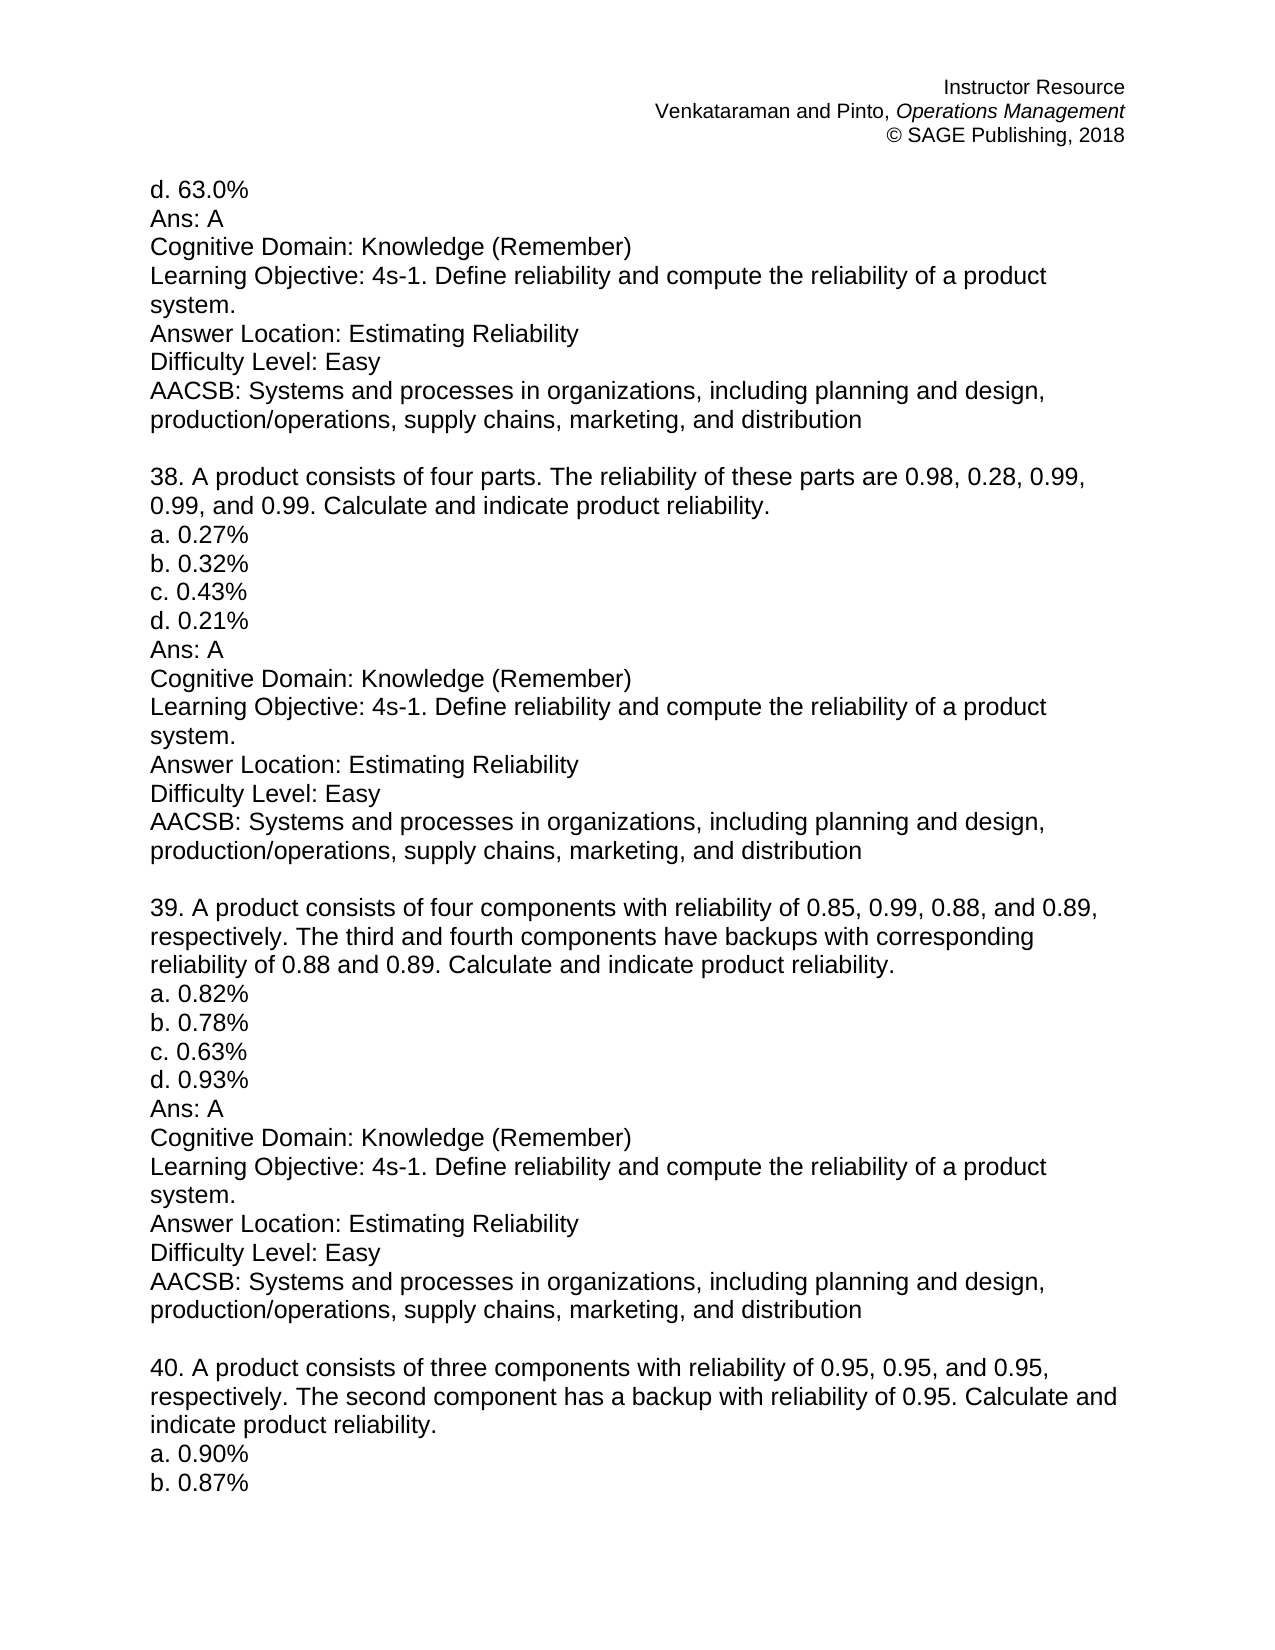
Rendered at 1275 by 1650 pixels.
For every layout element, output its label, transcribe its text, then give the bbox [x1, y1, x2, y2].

text Ans: A [150, 204, 1125, 232]
text Learning Objective: 4s-1. Define reliability and compute the reliability of a product system. [150, 261, 1125, 319]
text Cognitive Domain: Knowledge (Remember) [150, 1123, 1125, 1152]
text Answer Location: Estimating Reliability [150, 319, 1125, 347]
text b. 0.78% [150, 1008, 1125, 1037]
text Answer Location: Estimating Reliability [150, 750, 1125, 779]
text Difficulty Level: Easy [150, 779, 1125, 807]
text Difficulty Level: Easy [150, 347, 1125, 376]
text a. 0.90% [150, 1439, 1125, 1468]
text Ans: A [150, 1094, 1125, 1123]
text Learning Objective: 4s-1. Define reliability and compute the reliability of a product system. [150, 1152, 1125, 1209]
text d. 63.0% [150, 175, 1125, 204]
text 38. A product consists of four parts. The reliability of these parts are 0.98, 0.28, 0.99, 0.99, and 0.99. Calculate and indicate product reliability. [150, 462, 1125, 520]
text Cognitive Domain: Knowledge (Remember) [150, 232, 1125, 261]
text a. 0.82% [150, 979, 1125, 1008]
text Cognitive Domain: Knowledge (Remember) [150, 664, 1125, 692]
text Answer Location: Estimating Reliability [150, 1209, 1125, 1238]
text Ans: A [150, 635, 1125, 664]
text AACSB: Systems and processes in organizations, including planning and design, production/operations, supply chains, marketing, and distribution [150, 376, 1125, 434]
text 39. A product consists of four components with reliability of 0.85, 0.99, 0.88, and 0.89, respectively. The third and fourth components have backups with corresponding reliability of 0.88 and 0.89. Calculate and indicate product reliability. [150, 893, 1125, 979]
text c. 0.63% [150, 1037, 1125, 1065]
text 40. A product consists of three components with reliability of 0.95, 0.95, and 0.95, respectively. The second component has a backup with reliability of 0.95. Calculate and indicate product reliability. [150, 1353, 1125, 1439]
text c. 0.43% [150, 577, 1125, 606]
text AACSB: Systems and processes in organizations, including planning and design, production/operations, supply chains, marketing, and distribution [150, 1267, 1125, 1324]
text Learning Objective: 4s-1. Define reliability and compute the reliability of a product system. [150, 692, 1125, 750]
text a. 0.27% [150, 520, 1125, 549]
text b. 0.32% [150, 549, 1125, 577]
text d. 0.93% [150, 1065, 1125, 1094]
text Difficulty Level: Easy [150, 1238, 1125, 1267]
text AACSB: Systems and processes in organizations, including planning and design, production/operations, supply chains, marketing, and distribution [150, 807, 1125, 865]
text b. 0.87% [150, 1468, 1125, 1497]
text d. 0.21% [150, 606, 1125, 635]
